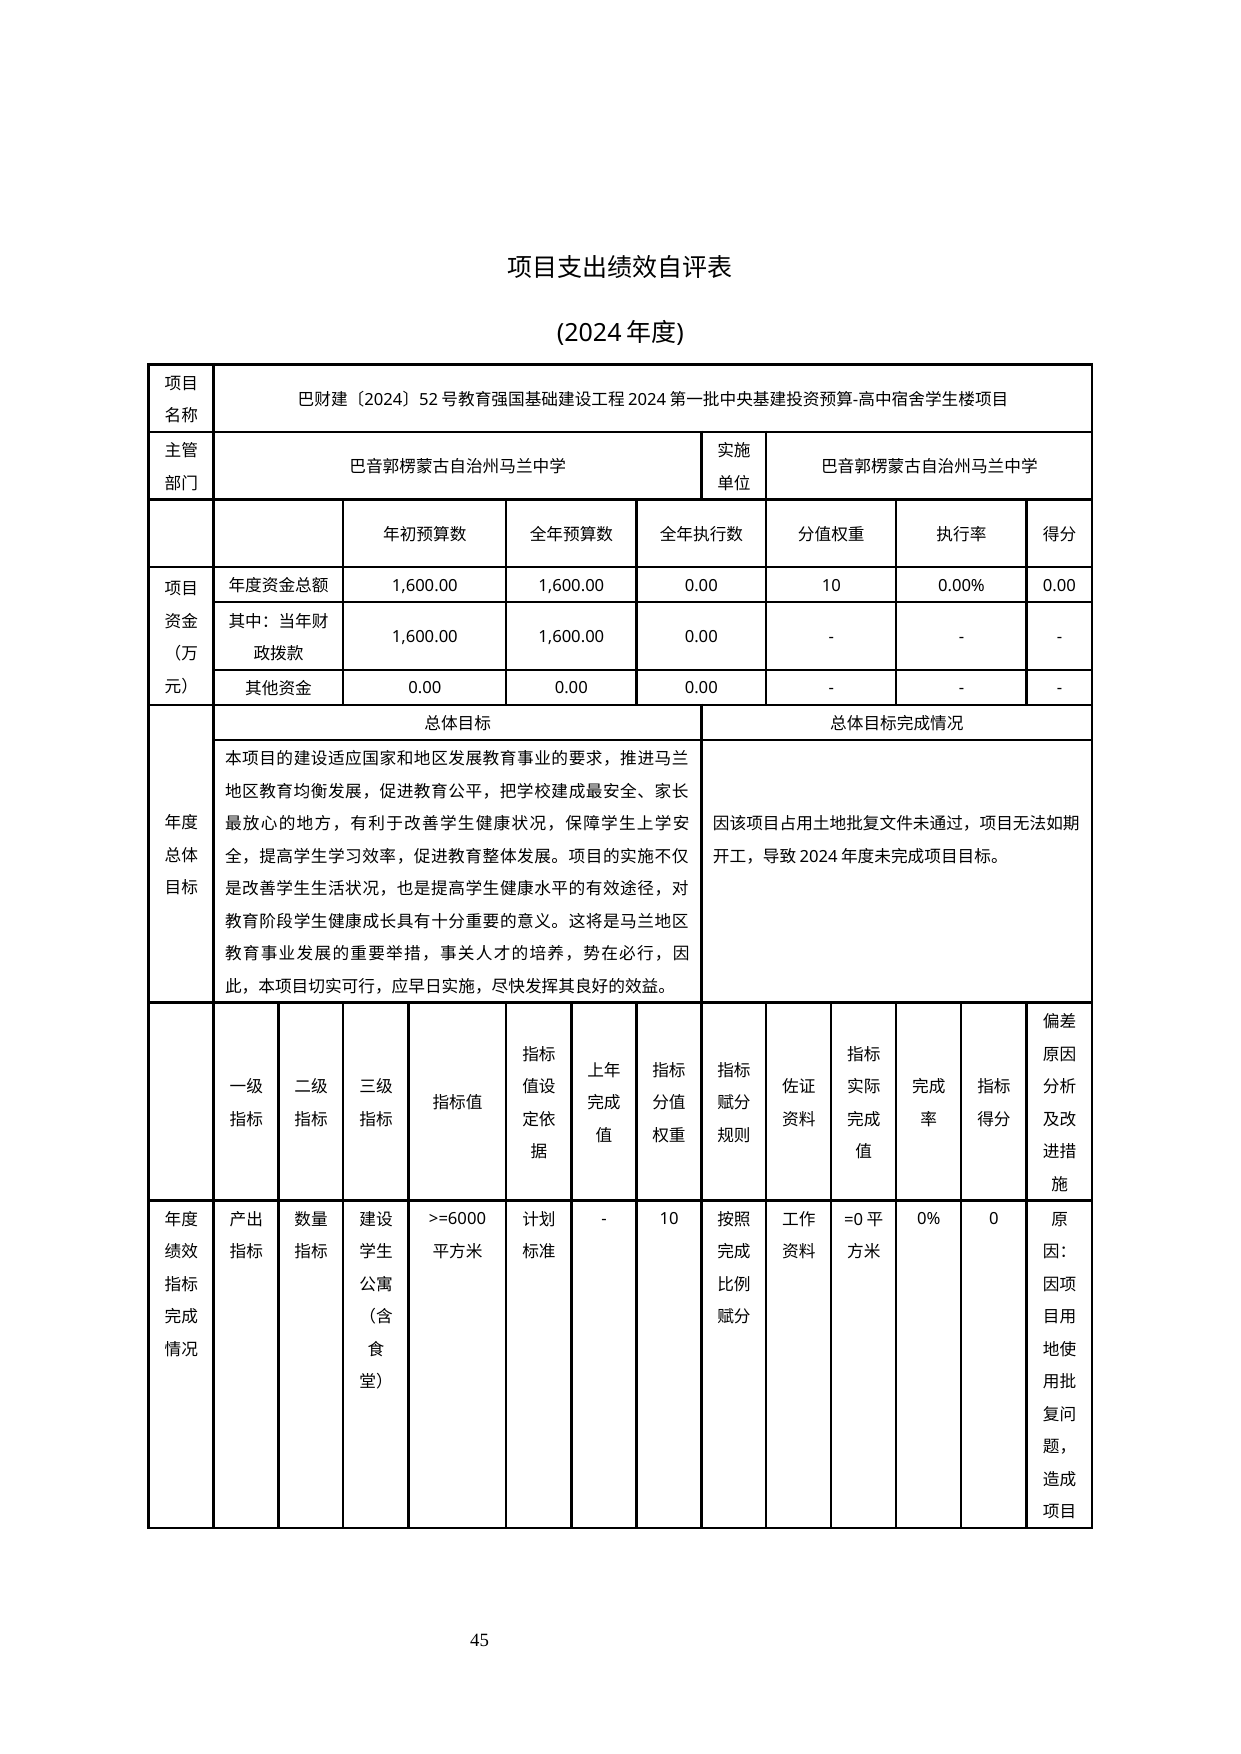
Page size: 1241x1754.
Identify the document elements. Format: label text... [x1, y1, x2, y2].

table_cell 项目名称 [150, 366, 212, 431]
table_cell 指标得分 [962, 1004, 1025, 1199]
table_cell 10 [767, 568, 895, 601]
table_cell 0.00 [1028, 568, 1091, 601]
table_cell 一级指标 [215, 1004, 277, 1199]
table_cell 分值权重 [767, 501, 895, 566]
table_cell 年初预算数 [344, 501, 505, 566]
table_cell - [767, 671, 895, 703]
table_cell 因该项目占用土地批复文件未通过，项目无法如期开工，导致2024年度未完成项目目标。 [703, 741, 1091, 1001]
table_cell - [897, 603, 1025, 668]
table_cell 本项目的建设适应国家和地区发展教育事业的要求，推进马兰地区教育均衡发展，促进教育公平，把学校建成最安全、家长最放心的地方，有利于改善学生健康状况，保障学生上学安全，提高学生学习效率，促进教育整体发展。项目的实施不仅是改善学生生活状况，也是提高学生健康水平的有效途径，对教育阶段学生健康成长具有十分重要的意义。这将是马兰地区教育事业发展的重要举措，事关人才的培养，势在必行，因此，本项目切实可行，应早日实施，尽快发挥其良好的效益。 [215, 741, 700, 1001]
table_cell 0.00 [638, 603, 765, 668]
table_header 项目支出绩效自评表 [148, 233, 1092, 298]
table_cell 工作资料 [767, 1202, 830, 1526]
table_cell 总体目标完成情况 [703, 706, 1091, 739]
table_cell 巴音郭楞蒙古自治州马兰中学 [215, 433, 700, 498]
table_cell 全年预算数 [507, 501, 635, 566]
table_cell 指标分值权重 [638, 1004, 700, 1199]
table_cell 巴音郭楞蒙古自治州马兰中学 [767, 433, 1091, 498]
table_cell 0.00% [897, 568, 1025, 601]
table_cell 计划标准 [507, 1202, 570, 1526]
table_cell - [1028, 603, 1091, 668]
table_cell 全年执行数 [638, 501, 765, 566]
table_cell - [573, 1202, 635, 1526]
table_cell 0.00 [638, 568, 765, 601]
table_cell [215, 501, 342, 566]
table_cell >=6000平方米 [410, 1202, 505, 1526]
table_cell [150, 501, 212, 566]
table_cell 佐证资料 [767, 1004, 830, 1199]
table_cell 执行率 [897, 501, 1025, 566]
table_cell 0.00 [638, 671, 765, 703]
table_cell 指标值 [410, 1004, 505, 1199]
table_cell 指标赋分规则 [703, 1004, 765, 1199]
table_cell - [767, 603, 895, 668]
table_cell 0.00 [507, 671, 635, 703]
table_cell 0.00 [344, 671, 505, 703]
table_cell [1028, 1202, 1091, 1526]
table_cell 数量指标 [280, 1202, 342, 1526]
table_cell 0 [962, 1202, 1025, 1526]
table_cell 其他资金 [215, 671, 342, 703]
table_cell 0% [897, 1202, 960, 1526]
table_cell - [897, 671, 1025, 703]
table_cell - [1028, 671, 1091, 703]
table_cell 1,600.00 [507, 568, 635, 601]
table_cell 指标实际完成值 [832, 1004, 895, 1199]
table_cell (2024年度) [148, 298, 1092, 363]
table_cell 年度资金总额 [215, 568, 342, 601]
table_cell 按照完成比例赋分 [703, 1202, 765, 1526]
table_cell 实施单位 [703, 433, 765, 498]
table_cell 二级指标 [280, 1004, 342, 1199]
table_cell [150, 1004, 212, 1199]
table_cell 三级指标 [344, 1004, 407, 1199]
table_cell 10 [638, 1202, 700, 1526]
table_cell 得分 [1028, 501, 1091, 566]
table_cell 上年完成值 [573, 1004, 635, 1199]
table_cell 产出指标 [215, 1202, 277, 1526]
table_cell 总体目标 [215, 706, 700, 739]
table_cell 完成率 [897, 1004, 960, 1199]
table_cell 1,600.00 [344, 603, 505, 668]
table_cell 巴财建〔2024〕52号教育强国基础建设工程2024第一批中央基建投资预算-高中宿舍学生楼项目 [215, 366, 1091, 431]
table_cell 建设学生公寓（含食堂） [344, 1202, 407, 1526]
table_cell 1,600.00 [344, 568, 505, 601]
table_cell 年度总体目标 [150, 706, 212, 1001]
table_cell 年度绩效指标完成情况 [150, 1202, 212, 1526]
table_cell =0平方米 [832, 1202, 895, 1526]
table_cell 1,600.00 [507, 603, 635, 668]
table_cell 偏差原因分析及改进措施 [1028, 1004, 1091, 1199]
table_cell 指标值设定依据 [507, 1004, 570, 1199]
table_cell 主管部门 [150, 433, 212, 498]
table_cell 项目资金 （万元） [150, 568, 212, 703]
table_cell 其中：当年财政拨款 [215, 603, 342, 668]
